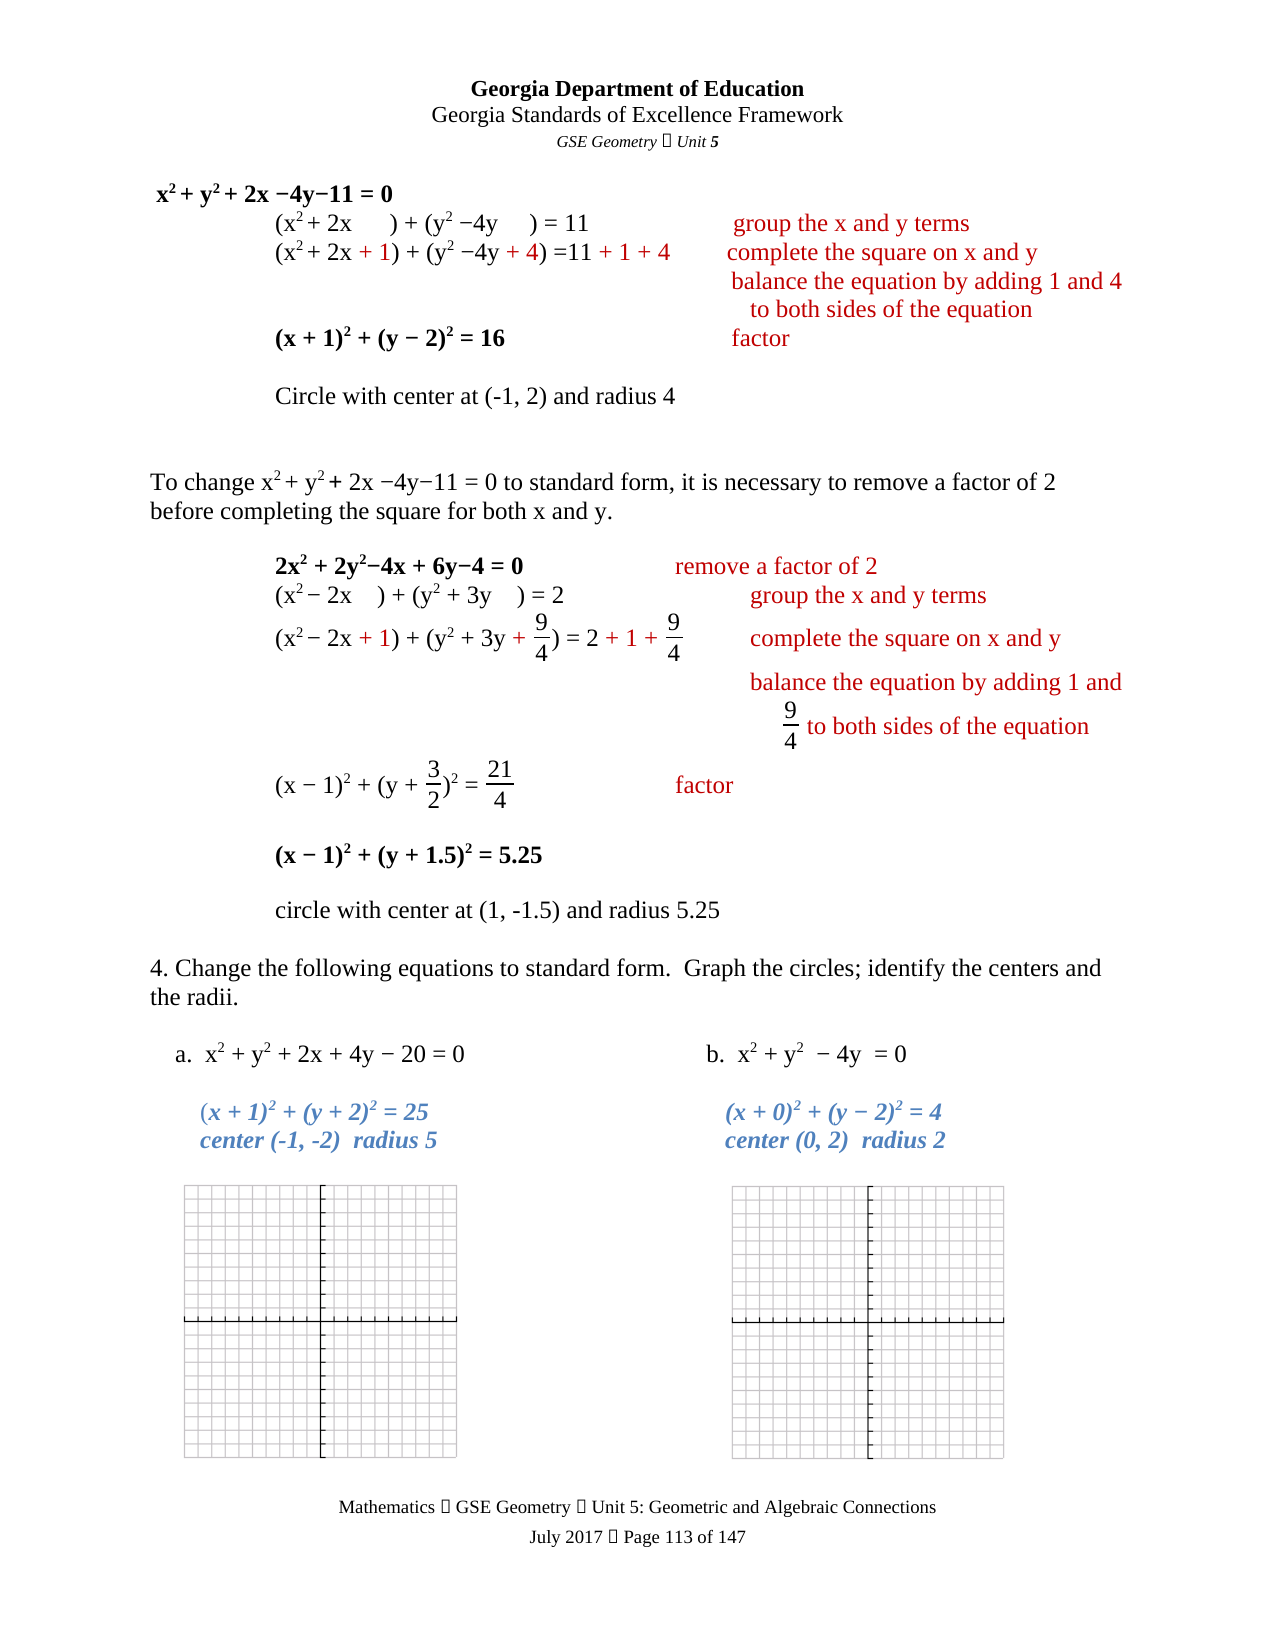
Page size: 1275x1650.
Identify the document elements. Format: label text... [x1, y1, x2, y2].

text circle with center at (1, -1.5) and radius 5.25 [150, 896, 1125, 924]
text (x + 1)2 + (y − 2)2 = 16 factor [150, 323, 1125, 352]
text 2x2 + 2y2−4x + 6y−4 = 0 remove a factor of 2 [225, 551, 1125, 580]
text center (-1, -2) radius 5 center (0, 2) radius 2 [150, 1126, 1125, 1154]
text (x − 1)2 + (y + 1.5)2 = 5.25 [150, 840, 1125, 869]
text (x2 + 2x ) + (y2 −4y ) = 11 group the x and y terms [150, 208, 1125, 237]
picture [698, 1154, 1037, 1492]
text Circle with center at (-1, 2) and radius 4 [150, 381, 1125, 409]
text balance the equation by adding 1 and to both sides of the equation [150, 667, 1125, 755]
picture [150, 1154, 489, 1491]
text (x2 − 2x + 1) + (y2 + 3y + ) = 2 + 1 + complete the square on x and y [150, 608, 1125, 667]
text To change x2 + y2 + 2x −4y−11 = 0 to standard form, it is necessary to remove a factor of 2 before completing the square for both x and y. [150, 467, 1125, 524]
text (x − 1)2 + (y + )2 = factor [150, 755, 1125, 814]
text a. x2 + y2 + 2x + 4y − 20 = 0 b. x2 + y2 − 4y = 0 [150, 1039, 1125, 1068]
text balance the equation by adding 1 and 4 to both sides of the equation [150, 266, 1125, 323]
text x2 + y2 + 2x −4y−11 = 0 [150, 179, 1125, 208]
text (x2 + 2x + 1) + (y2 −4y + 4) =11 + 1 + 4 complete the square on x and y [150, 237, 1125, 266]
text 4. Change the following equations to standard form. Graph the circles; identify the centers and the radii. [150, 953, 1125, 1011]
text (x2 − 2x ) + (y2 + 3y ) = 2 group the x and y terms [150, 580, 1125, 608]
text (x + 1)2 + (y + 2)2 = 25 (x + 0)2 + (y − 2)2 = 4 [150, 1097, 1125, 1126]
